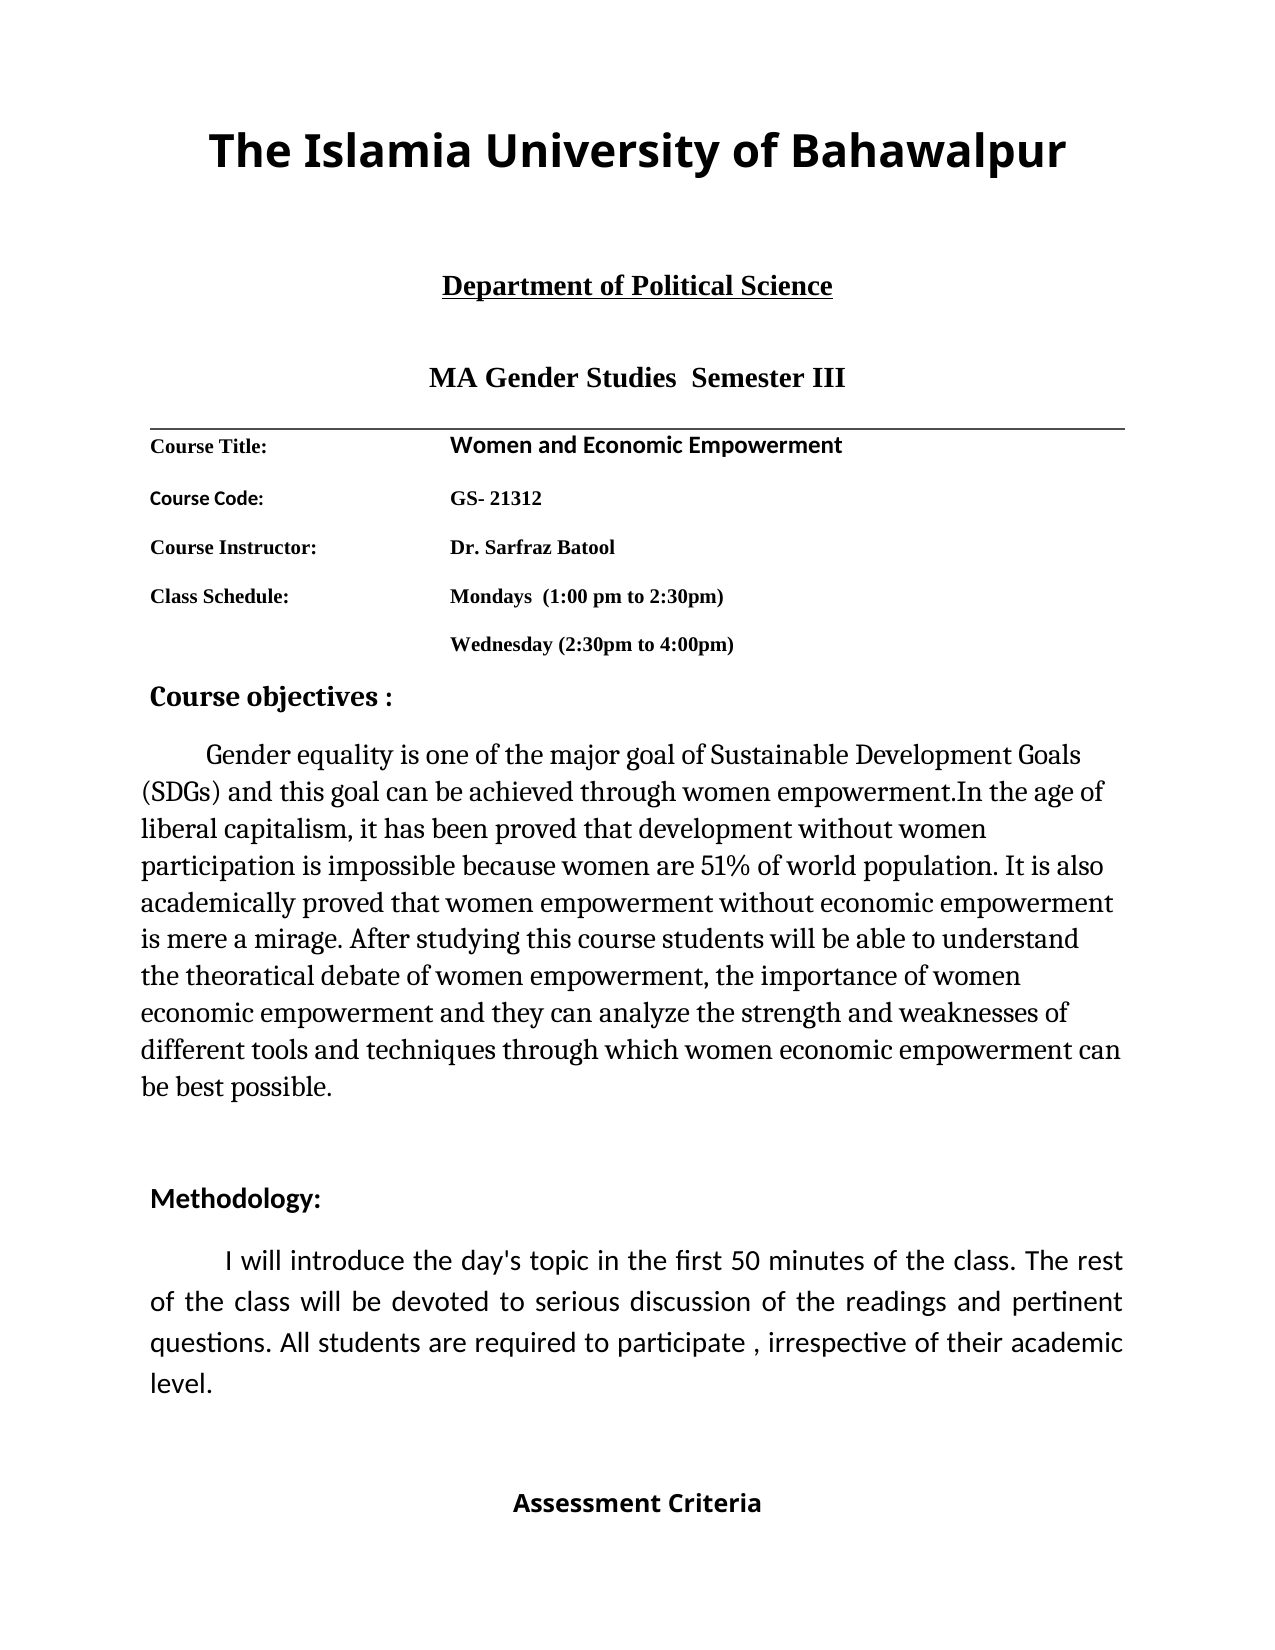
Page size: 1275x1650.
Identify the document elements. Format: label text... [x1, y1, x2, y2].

subtitle MA Gender Studies Semester III [150, 361, 1125, 394]
subtitle The Islamia University of Bahawalpur [150, 119, 1125, 181]
text Wednesday (2:30pm to 4:00pm) [150, 632, 1125, 656]
text Gender equality is one of the major goal of Sustainable Development Goals (SDGs) and this goal can be achieved through women empowerment.In the age of liberal capitalism, it has been proved that development without women participation is impossible because women are 51% of world population. It is also academically proved that women empowerment without economic empowerment is mere a mirage. After studying this course students will be able to understand the theoratical debate of women empowerment, the importance of women economic empowerment and they can analyze the strength and weaknesses of different tools and techniques through which women economic empowerment can be best possible. [141, 738, 1125, 1104]
text I will introduce the day's topic in the first 50 minutes of the class. The rest of the class will be devoted to serious discussion of the readings and pertinent questions. All students are required to participate , irrespective of their academic level. [122, 1242, 1125, 1400]
text Course Instructor: Dr. Sarfraz Batool [150, 535, 1125, 559]
text Course Title: Women and Economic Empowerment [150, 430, 1125, 460]
text Course Code: GS- 21312 [150, 483, 1125, 511]
subtitle Department of Political Science [150, 268, 1125, 302]
text Course objectives : [150, 681, 1125, 714]
text Methodology: [150, 1180, 1125, 1216]
text Assessment Criteria [150, 1486, 1125, 1520]
text Class Schedule: Mondays (1:00 pm to 2:30pm) [150, 584, 1125, 608]
